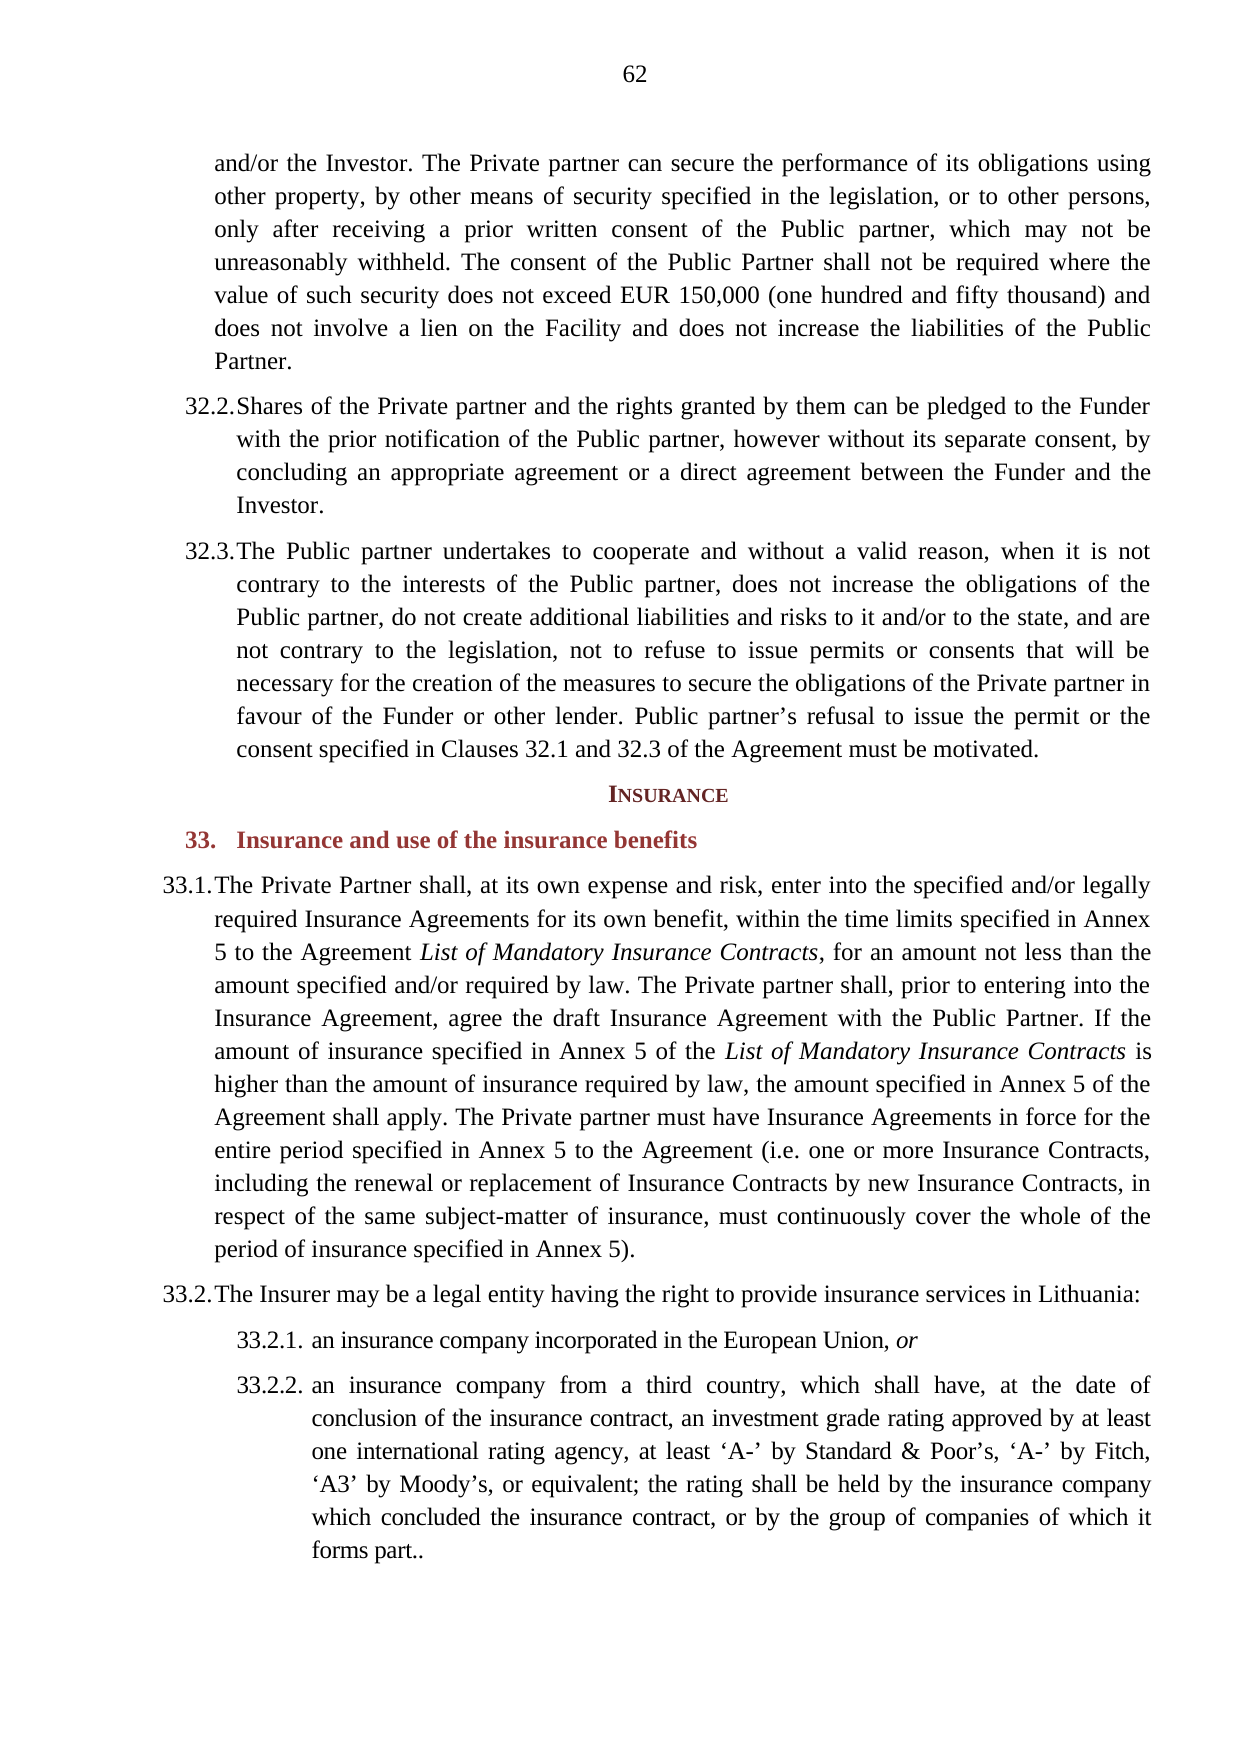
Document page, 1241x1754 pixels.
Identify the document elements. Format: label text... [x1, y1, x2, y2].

text an insurance company incorporated in the European Union, or [236, 1325, 1152, 1354]
subtitle Insurance [185, 779, 1152, 808]
subtitle Insurance and use of the insurance benefits [185, 825, 1152, 854]
text an insurance company from a third country, which shall have, at the date of conclusion of the insurance contract, an investment grade rating approved by at least one international rating agency, at least ‘A-’ by Standard & Poor’s, ‘A-’ by Fitch, ‘A3’ by Moody’s, or equivalent; the rating shall be held by the insurance company which concluded the insurance contract, or by the group of companies of which it forms part.. [236, 1370, 1152, 1564]
text The Private Partner shall, at its own expense and risk, enter into the specified and/or legally required Insurance Agreements for its own benefit, within the time limits specified in Annex 5 to the Agreement List of Mandatory Insurance Contracts, for an amount not less than the amount specified and/or required by law. The Private partner shall, prior to entering into the Insurance Agreement, agree the draft Insurance Agreement with the Public Partner. If the amount of insurance specified in Annex 5 of the List of Mandatory Insurance Contracts is higher than the amount of insurance required by law, the amount specified in Annex 5 of the Agreement shall apply. The Private partner must have Insurance Agreements in force for the entire period specified in Annex 5 to the Agreement (i.e. one or more Insurance Contracts, including the renewal or replacement of Insurance Contracts by new Insurance Contracts, in respect of the same subject-matter of insurance, must continuously cover the whole of the period of insurance specified in Annex 5). [162, 871, 1152, 1263]
text Shares of the Private partner and the rights granted by them can be pledged to the Funder with the prior notification of the Public partner, however without its separate consent, by concluding an appropriate agreement or a direct agreement between the Funder and the Investor. [185, 391, 1152, 519]
text The Public partner undertakes to cooperate and without a valid reason, when it is not contrary to the interests of the Public partner, does not increase the obligations of the Public partner, do not create additional liabilities and risks to it and/or to the state, and are not contrary to the legislation, not to refuse to issue permits or consents that will be necessary for the creation of the measures to secure the obligations of the Private partner in favour of the Funder or other lender. Public partner’s refusal to issue the permit or the consent specified in Clauses 32.1 and 32.3 of the Agreement must be motivated. [185, 536, 1152, 763]
text The Insurer may be a legal entity having the right to provide insurance services in Lithuania: [162, 1279, 1152, 1308]
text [162, 148, 1152, 374]
